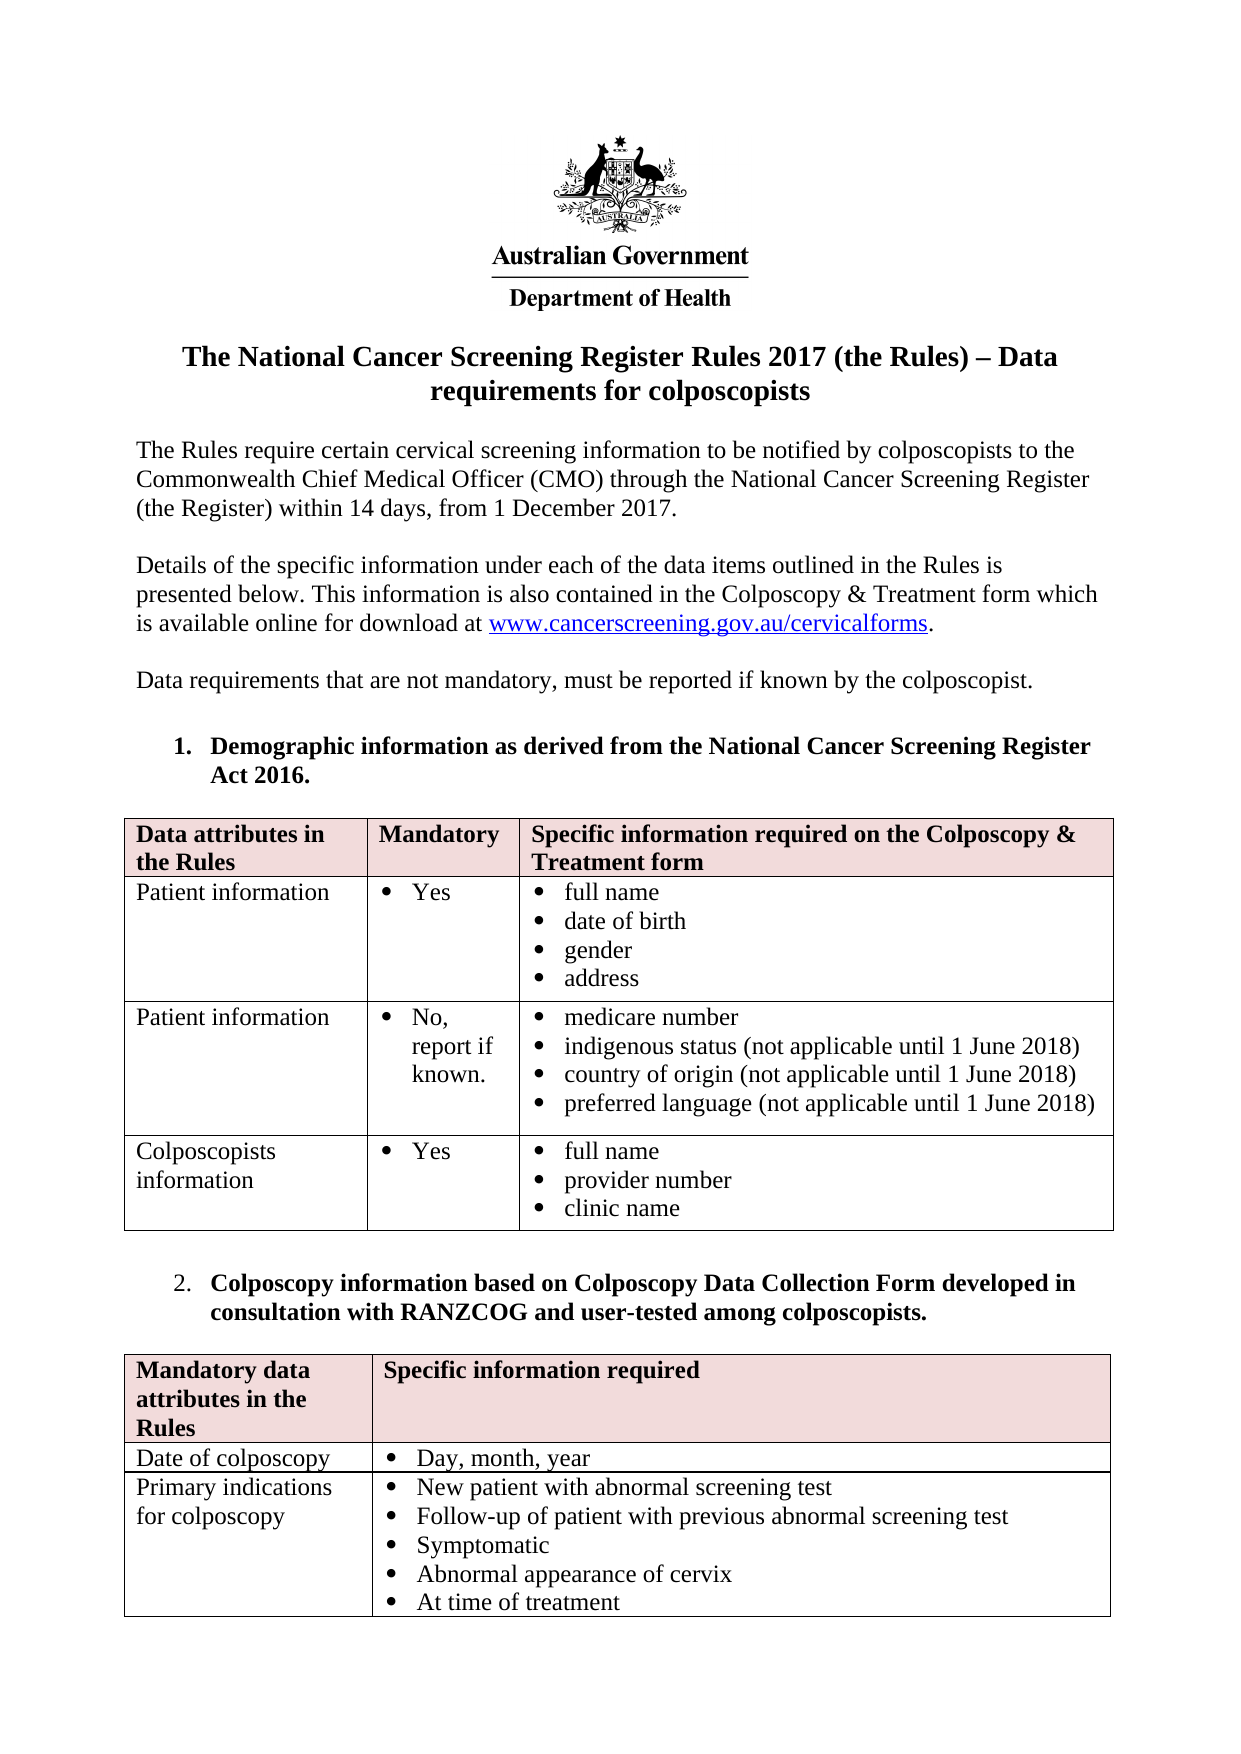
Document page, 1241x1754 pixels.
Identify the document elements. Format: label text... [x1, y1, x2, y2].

table_header Data attributes in the Rules [125, 819, 367, 876]
text Details of the specific information under each of the data items outlined in the Rules is presented below. This information is also contained in the Colposcopy & Treatment form which is available online for download at www.cancerscreening.gov.au/cervicalforms. [136, 550, 1104, 636]
text The Rules require certain cervical screening information to be notified by colposcopists to the Commonwealth Chief Medical Officer (CMO) through the National Cancer Screening Register (the Register) within 14 days, from 1 December 2017. [136, 435, 1104, 521]
list Colposcopy information based on Colposcopy Data Collection Form developed in consultation with RANZCOG and user-tested among colposcopists. [173, 1268, 1104, 1326]
table_cell Primary indications for colposcopy [125, 1473, 372, 1616]
table_cell Yes [368, 1136, 519, 1229]
table_cell medicare number indigenous status (not applicable until 1 June 2018) country of origin (not applicable until 1 June 2018) preferred language (not applicable until 1 June 2018) [520, 1002, 1113, 1135]
table_cell Patient information [125, 1002, 367, 1135]
table_cell Patient information [125, 877, 367, 1001]
table_header Specific information required on the Colposcopy & Treatment form [520, 819, 1113, 876]
text The National Cancer Screening Register Rules 2017 (the Rules) – Data requirements for colposcopists [136, 339, 1104, 406]
table_cell Date of colposcopy [125, 1443, 372, 1471]
table_cell Colposcopists information [125, 1136, 367, 1229]
list Demographic information as derived from the National Cancer Screening Register Act 2016. [173, 731, 1104, 789]
table_header Mandatory [368, 819, 519, 876]
table_cell Yes [368, 877, 519, 1001]
table_header Mandatory data attributes in the Rules [125, 1355, 372, 1442]
table_cell full name provider number clinic name [520, 1136, 1113, 1229]
table_cell Day, month, year [373, 1443, 1110, 1471]
picture [488, 135, 752, 311]
table_cell full name date of birth gender address [520, 877, 1113, 1001]
table_cell No, report if known. [368, 1002, 519, 1135]
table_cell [373, 1473, 1110, 1616]
text Data requirements that are not mandatory, must be reported if known by the colposcopist. [136, 665, 1104, 694]
table_header Specific information required [373, 1355, 1110, 1442]
